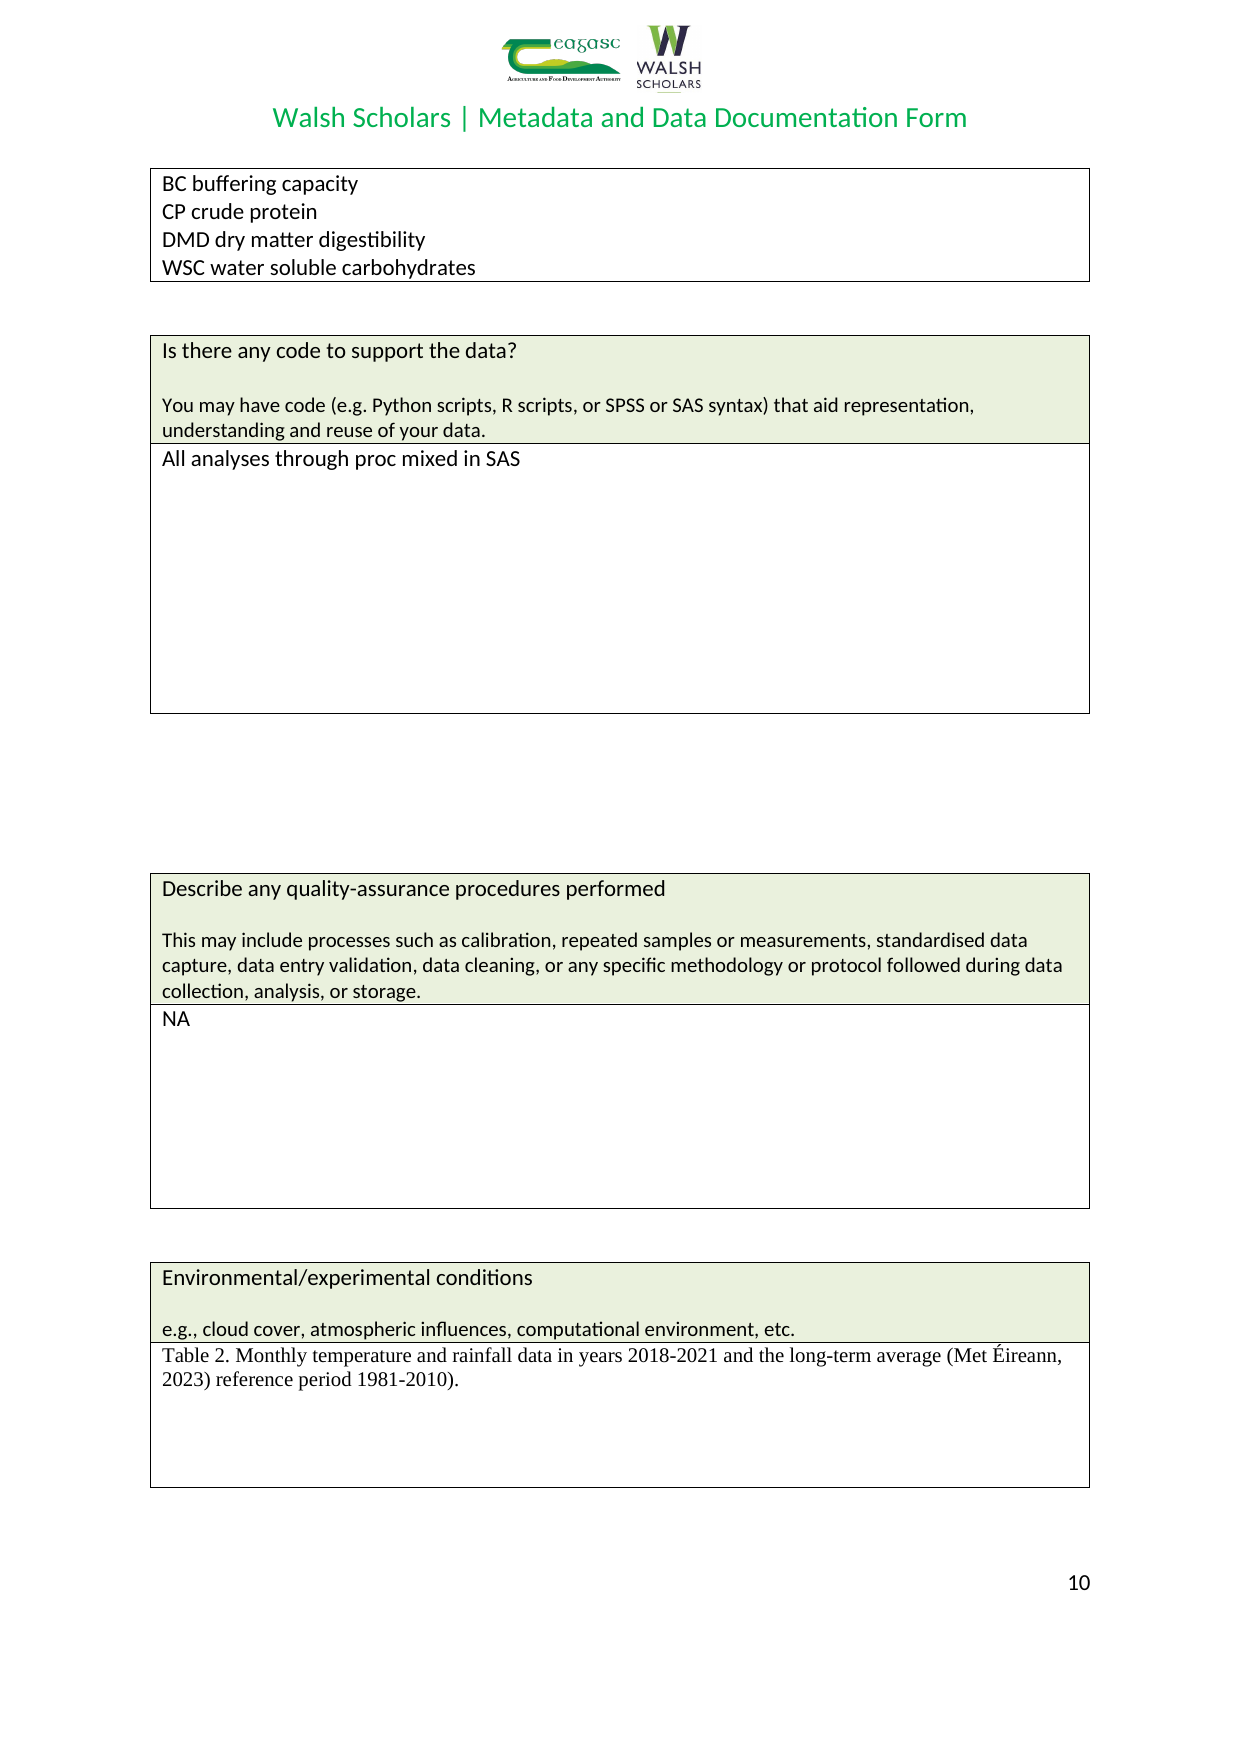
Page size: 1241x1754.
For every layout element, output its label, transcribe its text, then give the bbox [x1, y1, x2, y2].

table_cell All analyses through proc mixed in SAS [151, 444, 1089, 713]
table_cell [151, 1343, 1089, 1487]
table_header Environmental/experimental conditions e.g., cloud cover, atmospheric influences, computational environment, etc. [151, 1263, 1089, 1342]
picture [501, 39, 621, 81]
table_cell NA [151, 1005, 1089, 1208]
picture [637, 25, 703, 93]
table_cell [151, 169, 1089, 281]
table_header Describe any quality-assurance procedures performed This may include processes such as calibration, repeated samples or measurements, standardised data capture, data entry validation, data cleaning, or any specific methodology or protocol followed during data collection, analysis, or storage. [151, 874, 1089, 1003]
table_header Is there any code to support the data? You may have code (e.g. Python scripts, R scripts, or SPSS or SAS syntax) that aid representation, understanding and reuse of your data. [151, 336, 1089, 443]
